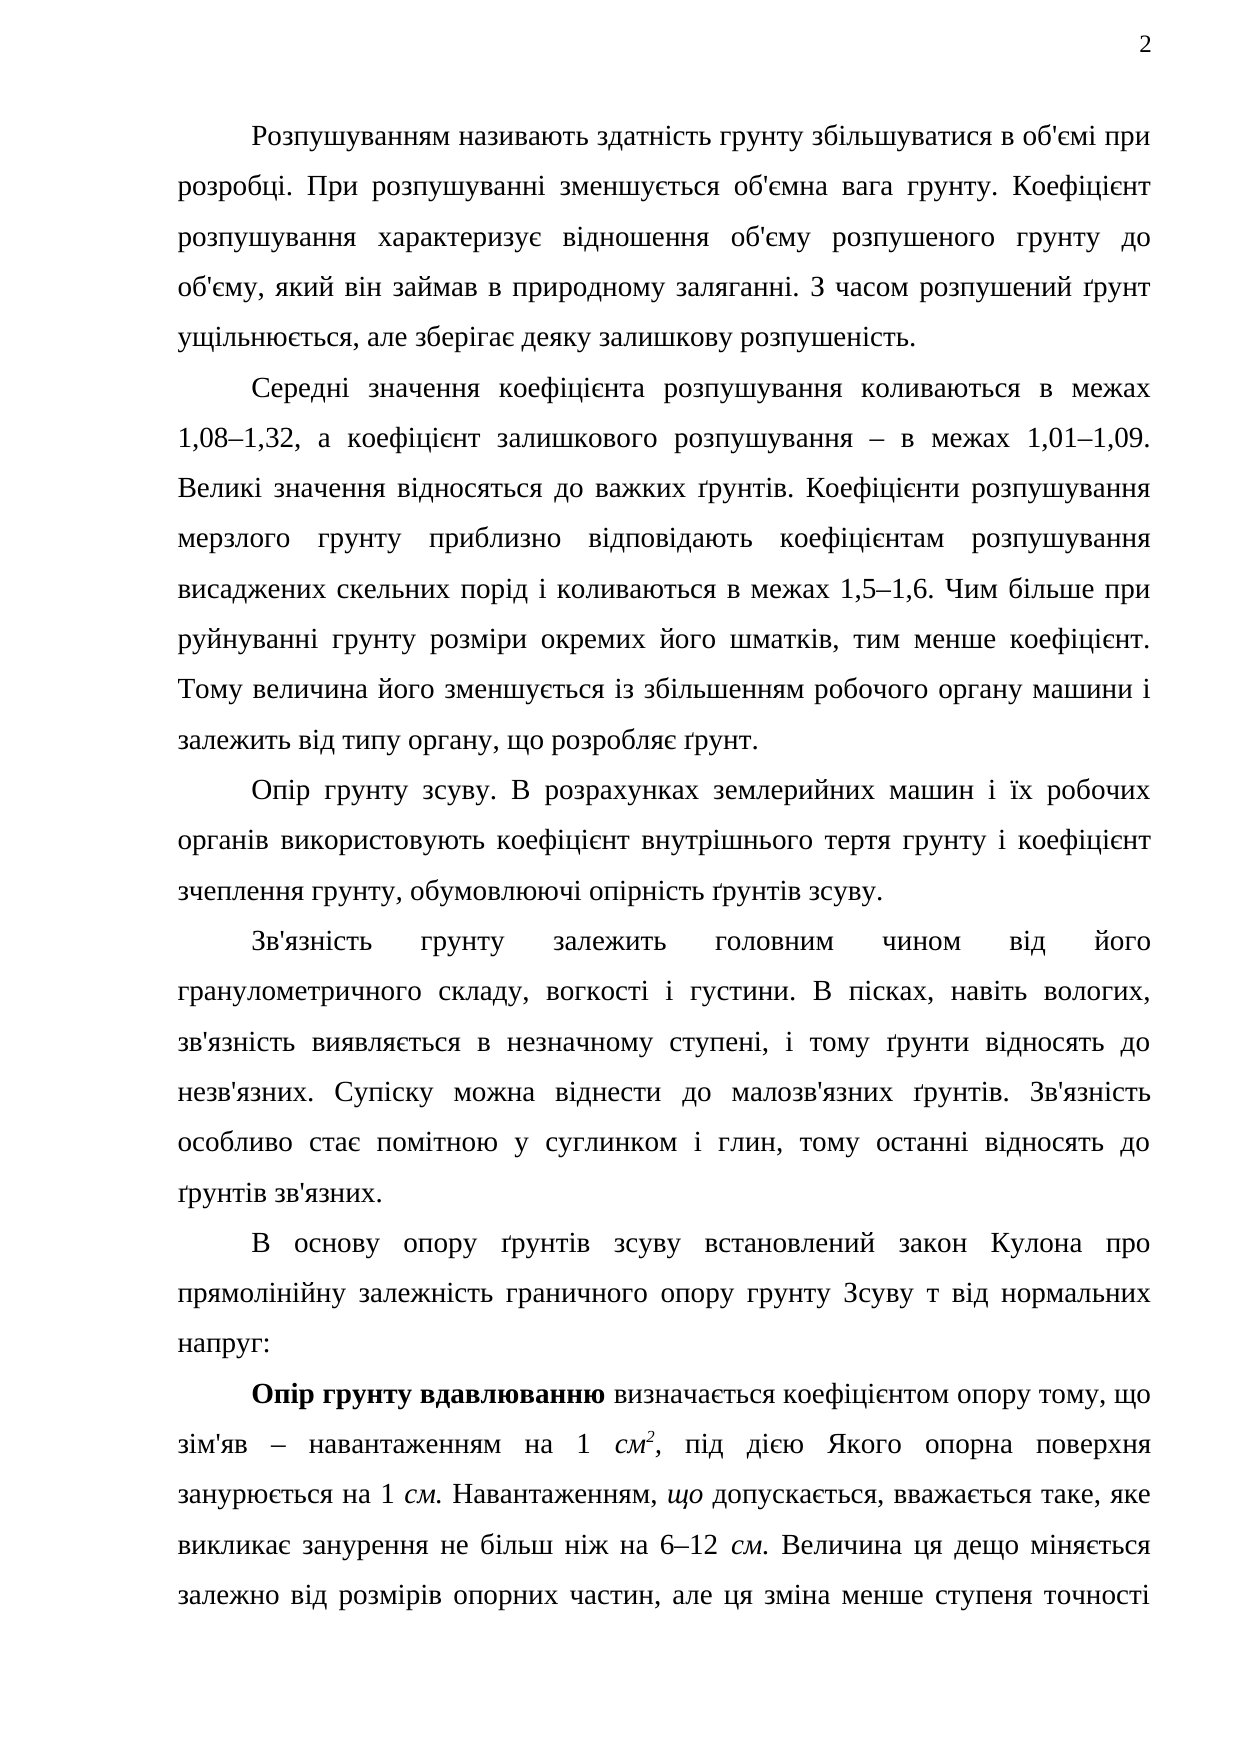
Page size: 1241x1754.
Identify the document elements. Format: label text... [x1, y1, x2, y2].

text Опір грунту зсуву. В розрахунках землерийних машин і їх робочих органів використовують коефіцієнт внутрішнього тертя грунту і коефіцієнт зчеплення грунту, обумовлюючі опірність ґрунтів зсуву. [177, 772, 1152, 906]
text Зв'язність грунту залежить головним чином від його гранулометричного складу, вогкості і густини. В пісках, навіть вологих, зв'язність виявляється в незначному ступені, і тому ґрунти відносять до незв'язних. Супіску можна віднести до малозв'язних ґрунтів. Зв'язність особливо стає помітною у суглинком і глин, тому останні відносять до ґрунтів зв'язних. [177, 923, 1152, 1208]
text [177, 1376, 1152, 1611]
text Розпушуванням називають здатність грунту збільшуватися в об'ємі при розробці. При розпушуванні зменшується об'ємна вага грунту. Коефіцієнт розпушування характеризує відношення об'єму розпушеного грунту до об'єму, який він займав в природному заляганні. З часом розпушений ґрунт ущільнюється, але зберігає деяку залишкову розпушеність. [177, 118, 1152, 353]
text Середні значення коефіцієнта розпушування коливаються в межах 1,08–1,32, а коефіцієнт залишкового розпушування – в межах 1,01–1,09. Великі значення відносяться до важких ґрунтів. Коефіцієнти розпушування мерзлого грунту приблизно відповідають коефіцієнтам розпушування висаджених скельних порід і коливаються в межах 1,5–1,6. Чим більше при руйнуванні грунту розміри окремих його шматків, тим менше коефіцієнт. Тому величина його зменшується із збільшенням робочого органу машини і залежить від типу органу, що розробляє ґрунт. [177, 370, 1152, 755]
text В основу опору ґрунтів зсуву встановлений закон Кулона про прямолінійну залежність граничного опору грунту Зсуву т від нормальних напруг: [177, 1225, 1152, 1359]
